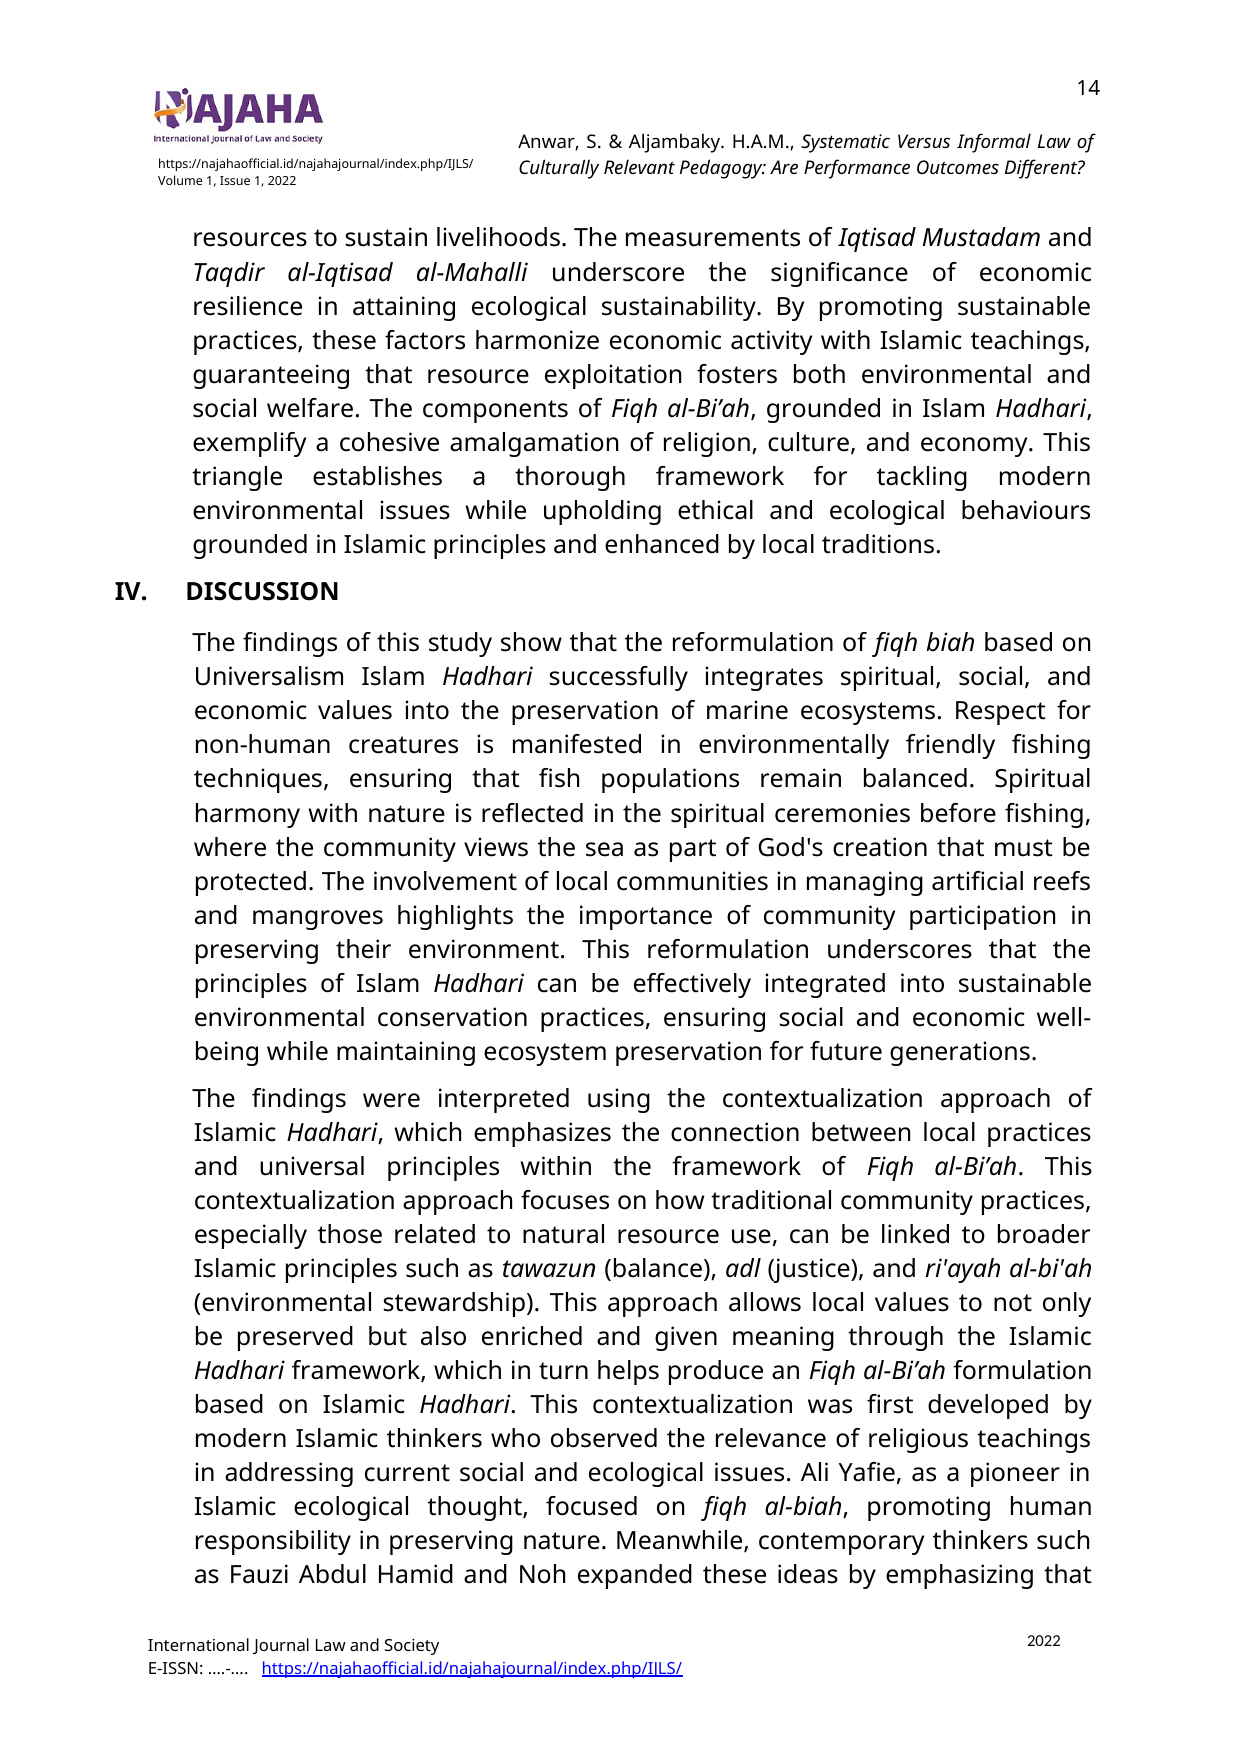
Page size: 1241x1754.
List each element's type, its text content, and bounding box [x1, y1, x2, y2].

text The findings of this study show that the reformulation of fiqh biah based on Universalism Islam Hadhari successfully integrates spiritual, social, and economic values into the preservation of marine ecosystems. Respect for non-human creatures is manifested in environmentally friendly fishing techniques, ensuring that fish populations remain balanced. Spiritual harmony with nature is reflected in the spiritual ceremonies before fishing, where the community views the sea as part of God's creation that must be protected. The involvement of local communities in managing artificial reefs and mangroves highlights the importance of community participation in preserving their environment. This reformulation underscores that the principles of Islam Hadhari can be effectively integrated into sustainable environmental conservation practices, ensuring social and economic well-being while maintaining ecosystem preservation for future generations. [192, 625, 1093, 1068]
list DISCUSSION [148, 573, 1092, 607]
picture [147, 75, 328, 158]
